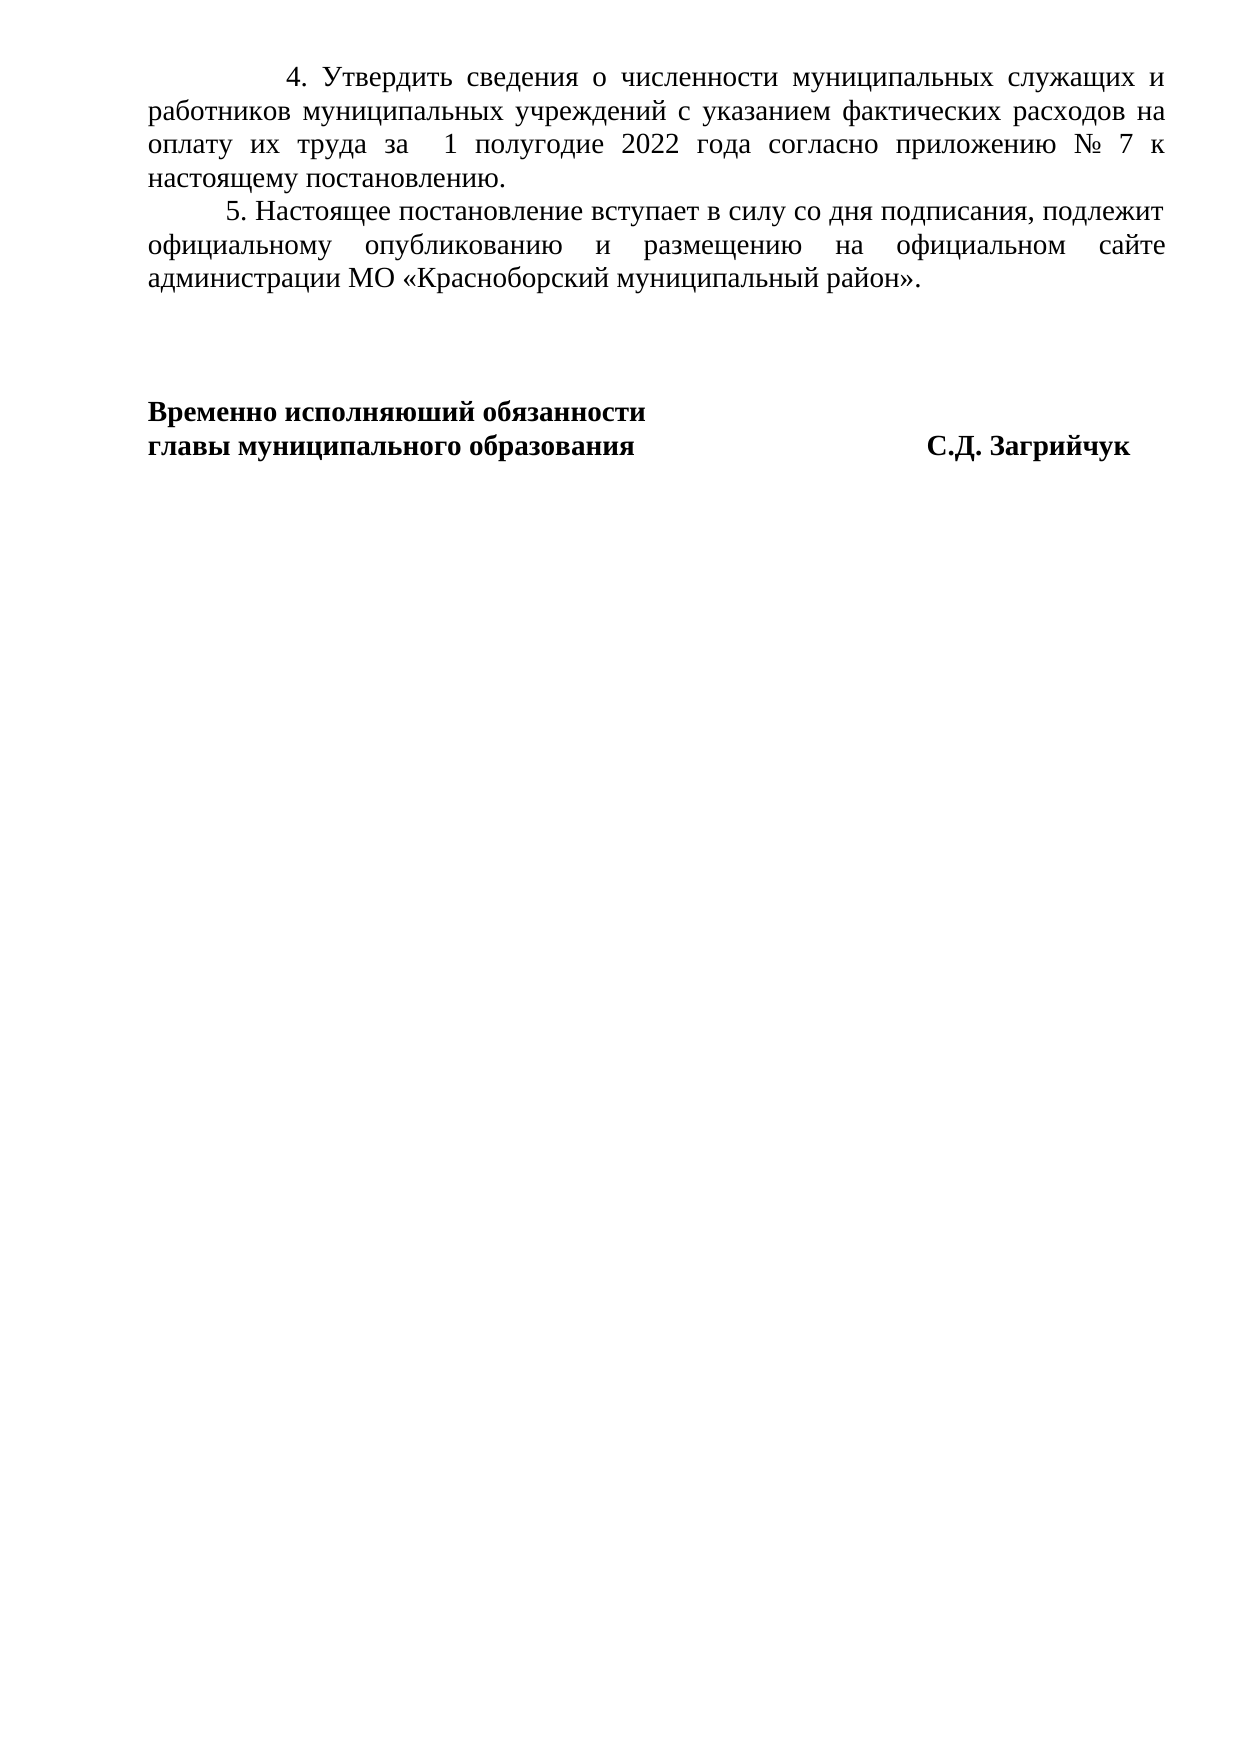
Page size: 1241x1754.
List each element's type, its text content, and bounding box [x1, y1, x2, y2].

text Временно исполняюший обязанности [148, 394, 1187, 428]
text главы муниципального образования С.Д. Загрийчук [148, 428, 1187, 462]
text 5. Настоящее постановление вступает в силу со дня подписания, подлежит официальному опубликованию и размещению на официальном сайте администрации МО «Красноборский муниципальный район». [148, 193, 1167, 294]
text 4. Утвердить сведения о численности муниципальных служащих и работников муниципальных учреждений с указанием фактических расходов на оплату их труда за 1 полугодие 2022 года согласно приложению № 7 к настоящему постановлению. [148, 59, 1167, 193]
